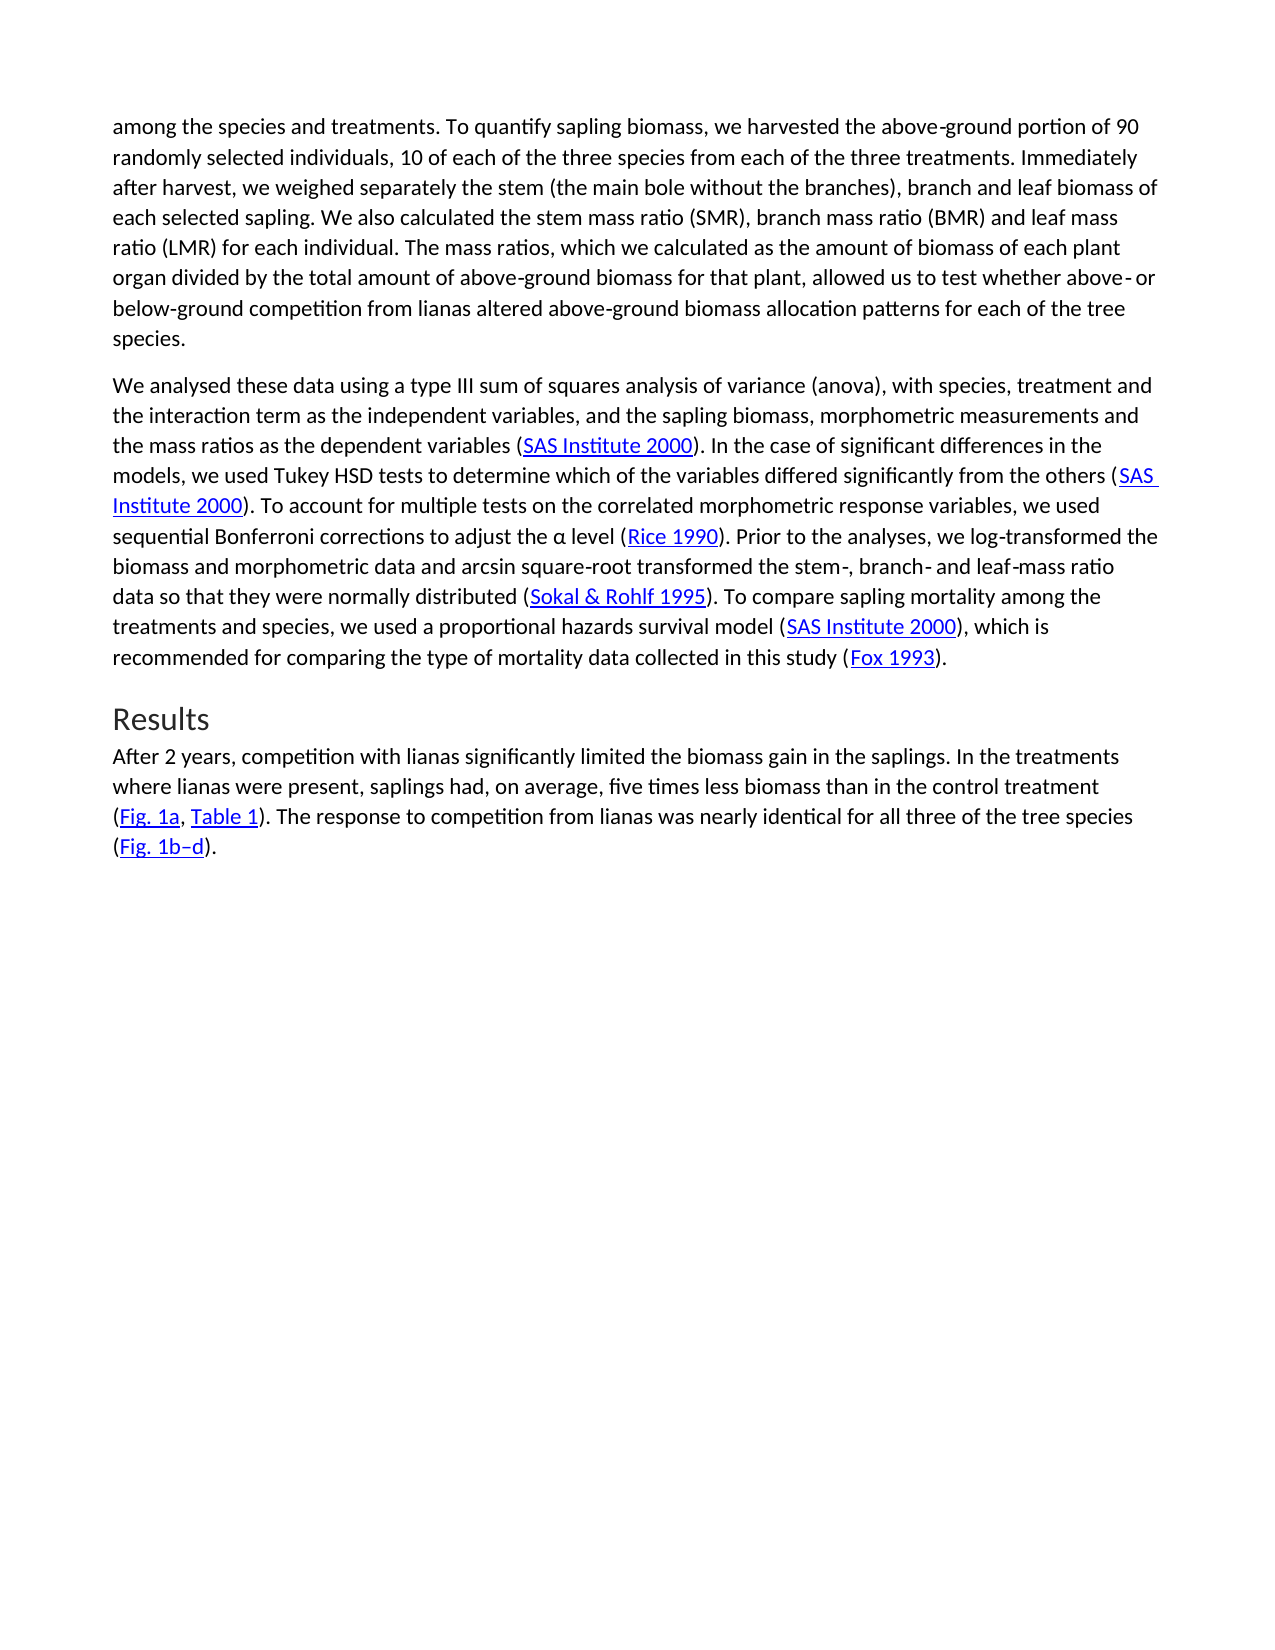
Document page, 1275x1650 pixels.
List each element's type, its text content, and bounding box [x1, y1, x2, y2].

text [112, 112, 1162, 352]
text After 2 years, competition with lianas significantly limited the biomass gain in the saplings. In the treatments where lianas were present, saplings had, on average, five times less biomass than in the control treatment (Fig. 1a, Table 1). The response to competition from lianas was nearly identical for all three of the tree species (Fig. 1b–d). [112, 742, 1162, 861]
text We analysed these data using a type III sum of squares analysis of variance (anova), with species, treatment and the interaction term as the independent variables, and the sapling biomass, morphometric measurements and the mass ratios as the dependent variables (SAS Institute 2000). In the case of significant differences in the models, we used Tukey HSD tests to determine which of the variables differed significantly from the others (SAS Institute 2000). To account for multiple tests on the correlated morphometric response variables, we used sequential Bonferroni corrections to adjust the α level (Rice 1990). Prior to the analyses, we log‐transformed the biomass and morphometric data and arcsin square‐root transformed the stem‐, branch‐ and leaf‐mass ratio data so that they were normally distributed (Sokal & Rohlf 1995). To compare sapling mortality among the treatments and species, we used a proportional hazards survival model (SAS Institute 2000), which is recommended for comparing the type of mortality data collected in this study (Fox 1993). [112, 371, 1162, 671]
subtitle Results [112, 698, 1162, 739]
